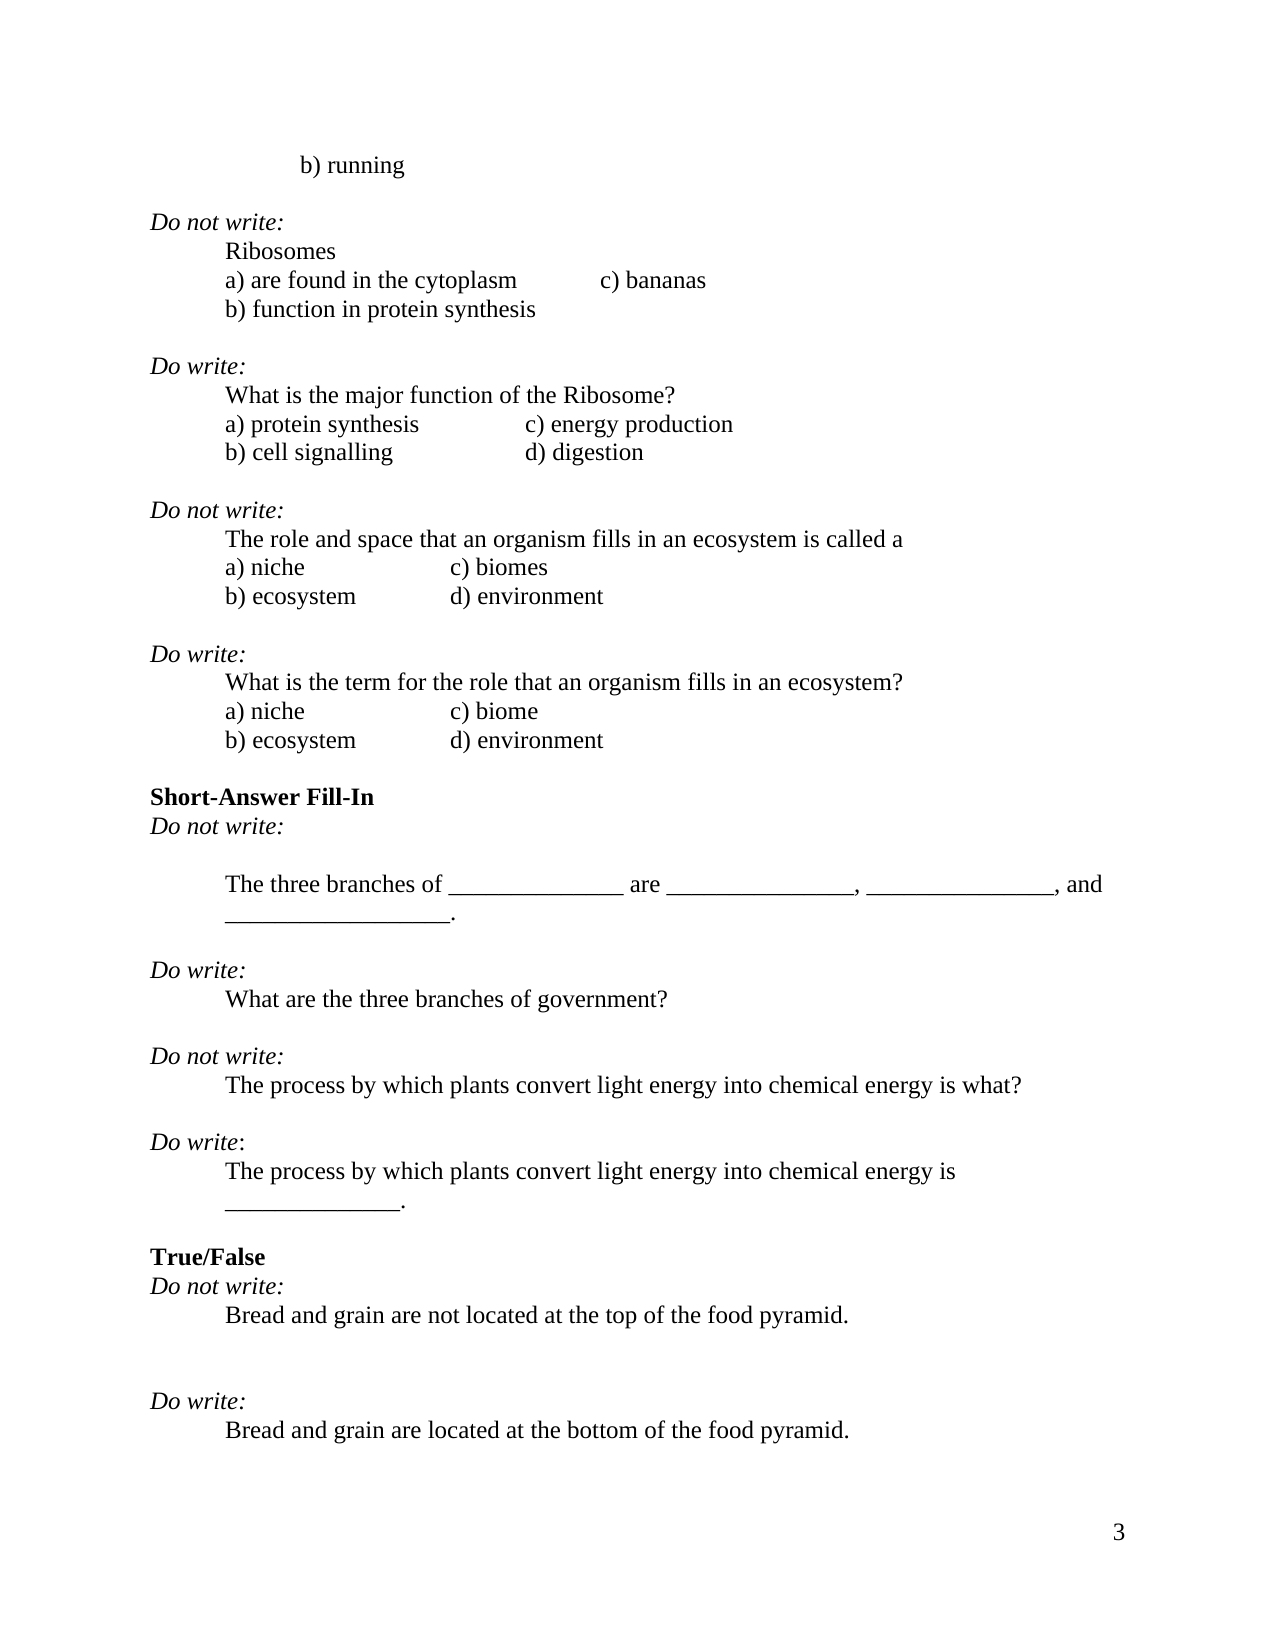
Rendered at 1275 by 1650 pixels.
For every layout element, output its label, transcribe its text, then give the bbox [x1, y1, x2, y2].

text Do not write: [150, 1271, 1125, 1300]
text b) function in protein synthesis [150, 294, 1125, 322]
text b) running [225, 150, 1125, 179]
text a) niche c) biomes [225, 552, 1125, 581]
text Short-Answer Fill-In [150, 782, 1125, 811]
text Do write: [150, 955, 1125, 984]
text Do write: [150, 639, 1125, 667]
text Ribosomes [150, 236, 1125, 265]
text The process by which plants convert light energy into chemical energy is ______________. [225, 1156, 1125, 1214]
text The process by which plants convert light energy into chemical energy is what? [150, 1070, 1125, 1099]
text b) ecosystem d) environment [150, 581, 1125, 610]
text Do not write: [150, 495, 1125, 524]
text The three branches of ______________ are _______________, _______________, and __________________. [225, 869, 1125, 926]
text a) niche c) biome [150, 696, 1125, 725]
text What is the major function of the Ribosome? [150, 380, 1125, 409]
text Do write: [150, 1386, 1125, 1415]
text Do write: [150, 351, 1125, 380]
text a) are found in the cytoplasm c) bananas [150, 265, 1125, 294]
text What is the term for the role that an organism fills in an ecosystem? [150, 667, 1125, 696]
text Do not write: [150, 811, 1125, 840]
text b) cell signalling d) digestion [150, 437, 1125, 466]
text True/False [150, 1242, 1125, 1271]
text Bread and grain are not located at the top of the food pyramid. [150, 1300, 1125, 1329]
text What are the three branches of government? [150, 984, 1125, 1012]
text Bread and grain are located at the bottom of the food pyramid. [150, 1415, 1125, 1444]
text Do not write: [150, 1041, 1125, 1070]
text Do not write: [150, 207, 1125, 236]
text a) protein synthesis c) energy production [150, 409, 1125, 437]
text The role and space that an organism fills in an ecosystem is called a [150, 524, 1125, 552]
text b) ecosystem d) environment [150, 725, 1125, 754]
text Do write: [150, 1127, 1125, 1156]
